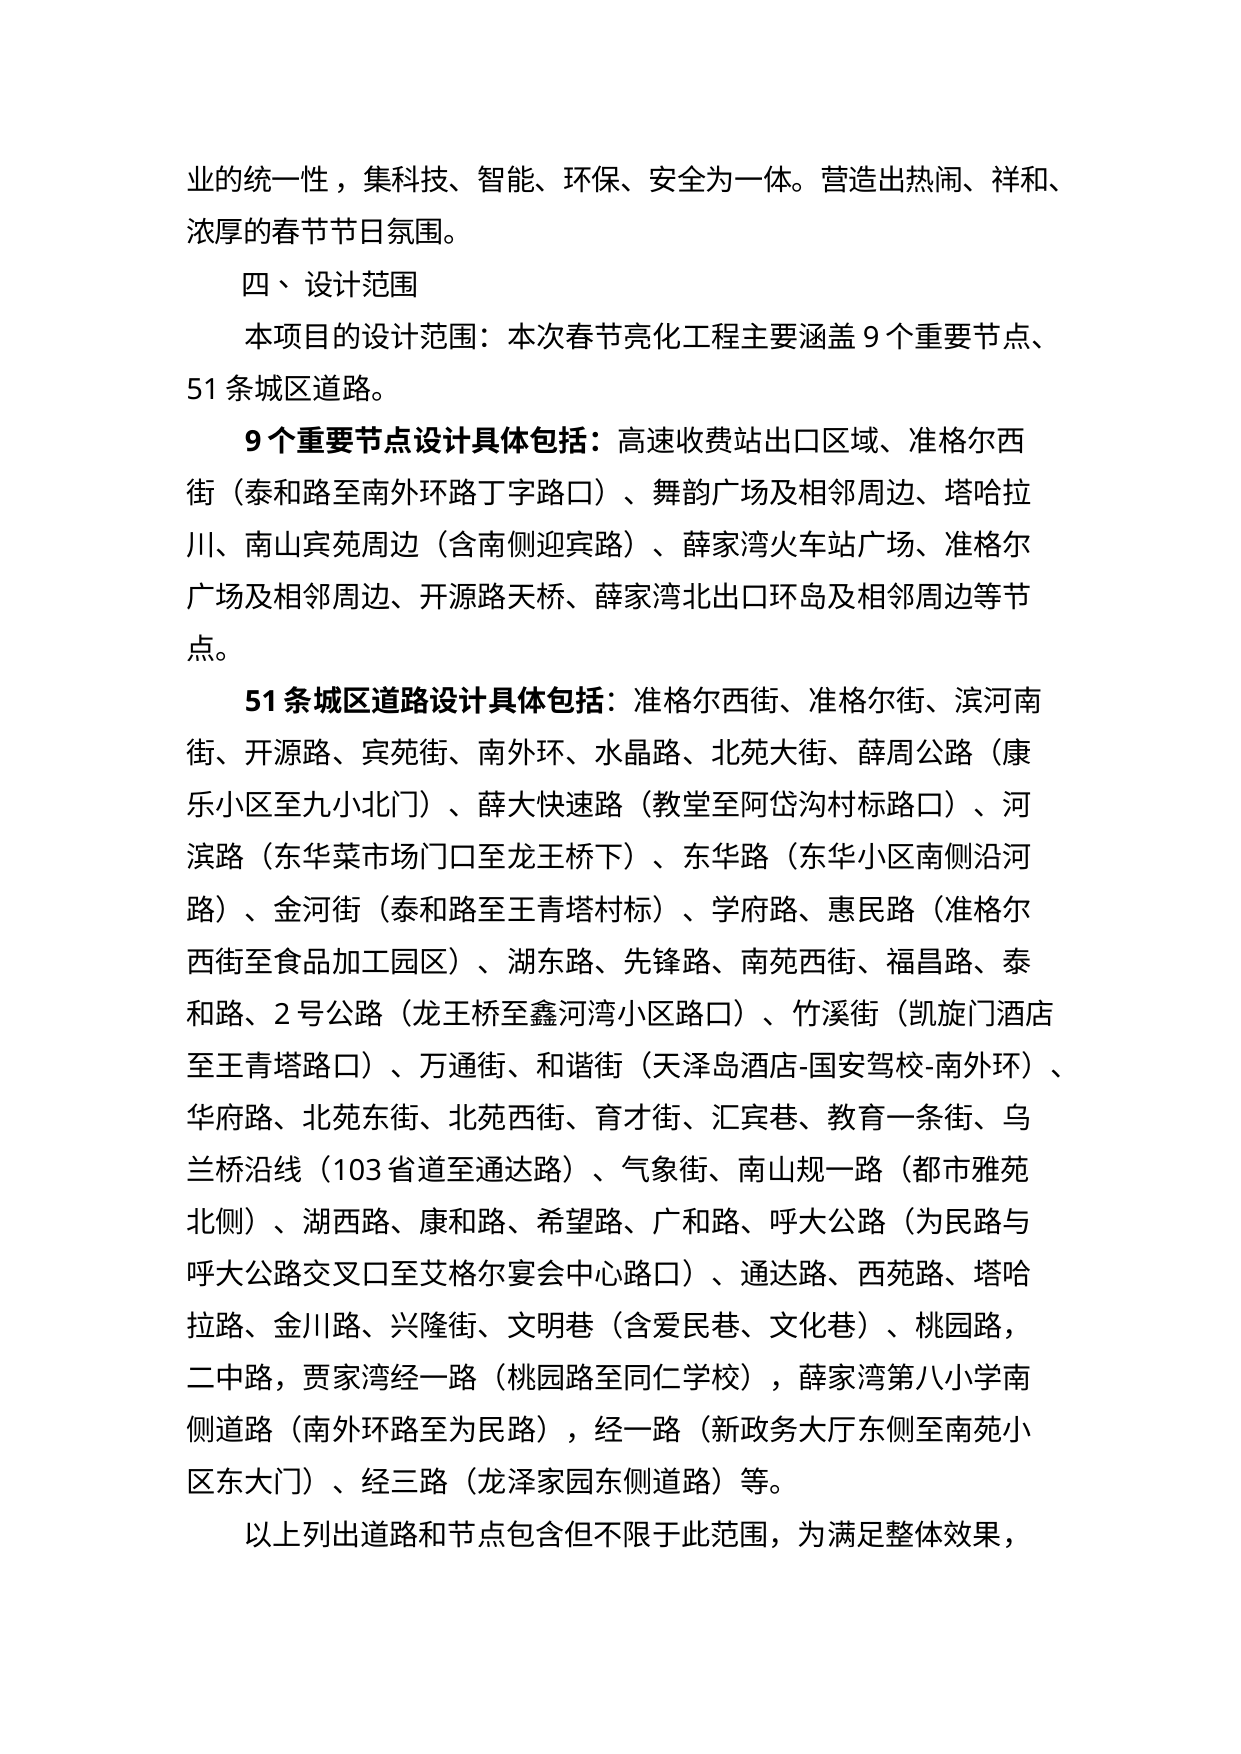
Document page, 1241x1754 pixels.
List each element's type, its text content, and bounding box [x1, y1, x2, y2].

text 四、 设计范围 [186, 253, 1054, 305]
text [186, 1503, 1054, 1555]
text 9个重要节点设计具体包括：高速收费站出口区域、准格尔西街（泰和路至南外环路丁字路口）、舞韵广场及相邻周边、塔哈拉川、南山宾苑周边（含南侧迎宾路）、薛家湾火车站广场、准格尔广场及相邻周边、开源路天桥、薛家湾北出口环岛及相邻周边等节点。 [186, 409, 1054, 670]
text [186, 149, 1054, 253]
text 51条城区道路设计具体包括：准格尔西街、准格尔街、滨河南街、开源路、宾苑街、南外环、水晶路、北苑大街、薛周公路（康乐小区至九小北门）、薛大快速路（教堂至阿岱沟村标路口）、河滨路（东华菜市场门口至龙王桥下）、东华路（东华小区南侧沿河路）、金河街（泰和路至王青塔村标）、学府路、惠民路（准格尔西街至食品加工园区）、湖东路、先锋路、南苑西街、福昌路、泰和路、2号公路（龙王桥至鑫河湾小区路口）、竹溪街（凯旋门酒店至王青塔路口）、万通街、和谐街（天泽岛酒店-国安驾校-南外环）、华府路、北苑东街、北苑西街、育才街、汇宾巷、教育一条街、乌兰桥沿线（103省道至通达路）、气象街、南山规一路（都市雅苑北侧）、湖西路、康和路、希望路、广和路、呼大公路（为民路与呼大公路交叉口至艾格尔宴会中心路口）、通达路、西苑路、塔哈拉路、金川路、兴隆街、文明巷（含爱民巷、文化巷）、桃园路，二中路，贾家湾经一路（桃园路至同仁学校），薛家湾第八小学南侧道路（南外环路至为民路），经一路（新政务大厅东侧至南苑小区东大门）、经三路（龙泽家园东侧道路）等。 [186, 670, 1054, 1503]
text 本项目的设计范围：本次春节亮化工程主要涵盖9个重要节点、51条城区道路。 [186, 305, 1054, 409]
